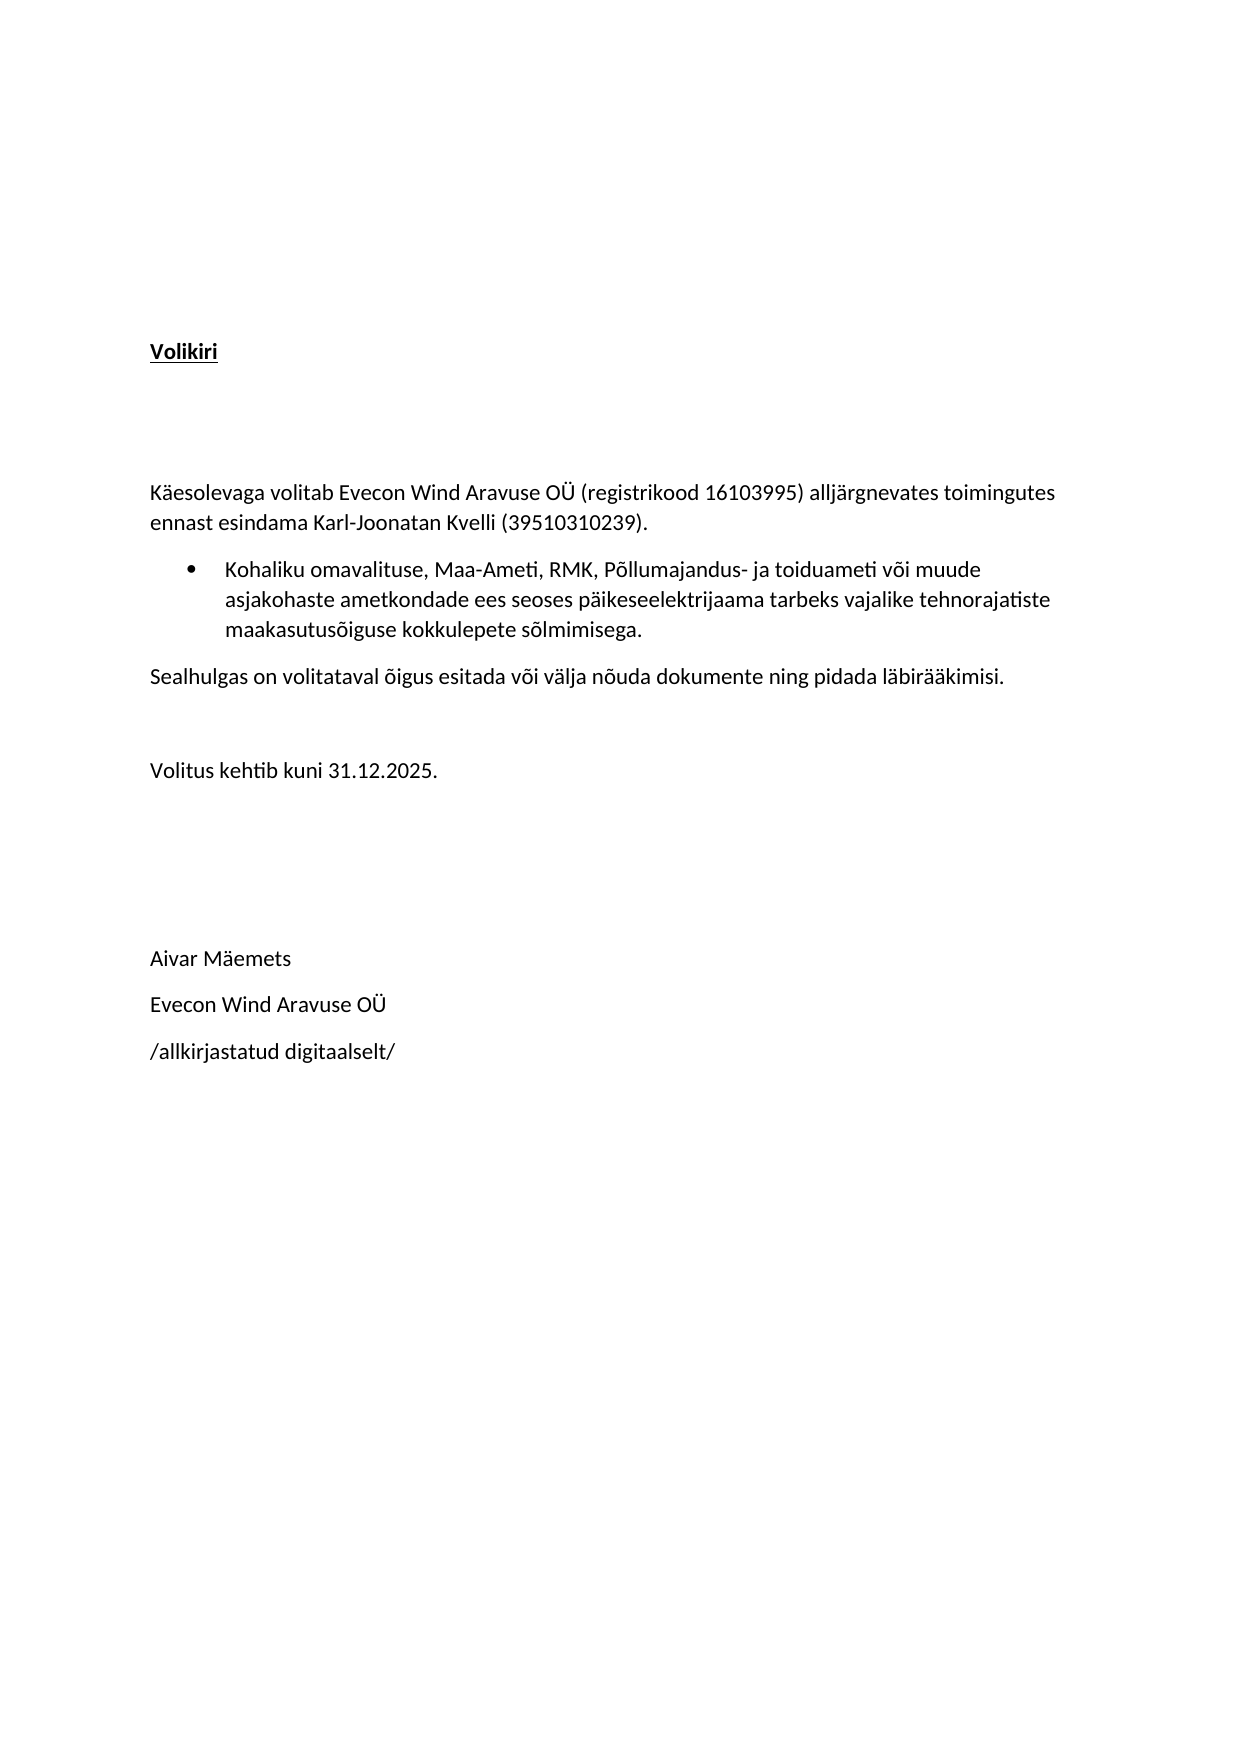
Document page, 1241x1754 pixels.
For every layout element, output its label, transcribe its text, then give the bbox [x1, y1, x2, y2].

text /allkirjastatud digitaalselt/ [150, 1037, 1090, 1066]
text Volitus kehtib kuni 31.12.2025. [150, 756, 1090, 784]
text Aivar Mäemets [150, 944, 1090, 972]
list Kohaliku omavalituse, Maa-Ameti, RMK, Põllumajandus- ja toiduameti või muude asjakohaste ametkondade ees seoses päikeseelektrijaama tarbeks vajalike tehnorajatiste maakasutusõiguse kokkulepete sõlmimisega. [187, 555, 1090, 644]
text Sealhulgas on volitataval õigus esitada või välja nõuda dokumente ning pidada läbirääkimisi. [150, 662, 1090, 691]
text Volikiri [150, 337, 1090, 366]
text Käesolevaga volitab Evecon Wind Aravuse OÜ (registrikood 16103995) alljärgnevates toimingutes ennast esindama Karl-Joonatan Kvelli (39510310239). [150, 478, 1090, 536]
text Evecon Wind Aravuse OÜ [150, 991, 1090, 1019]
